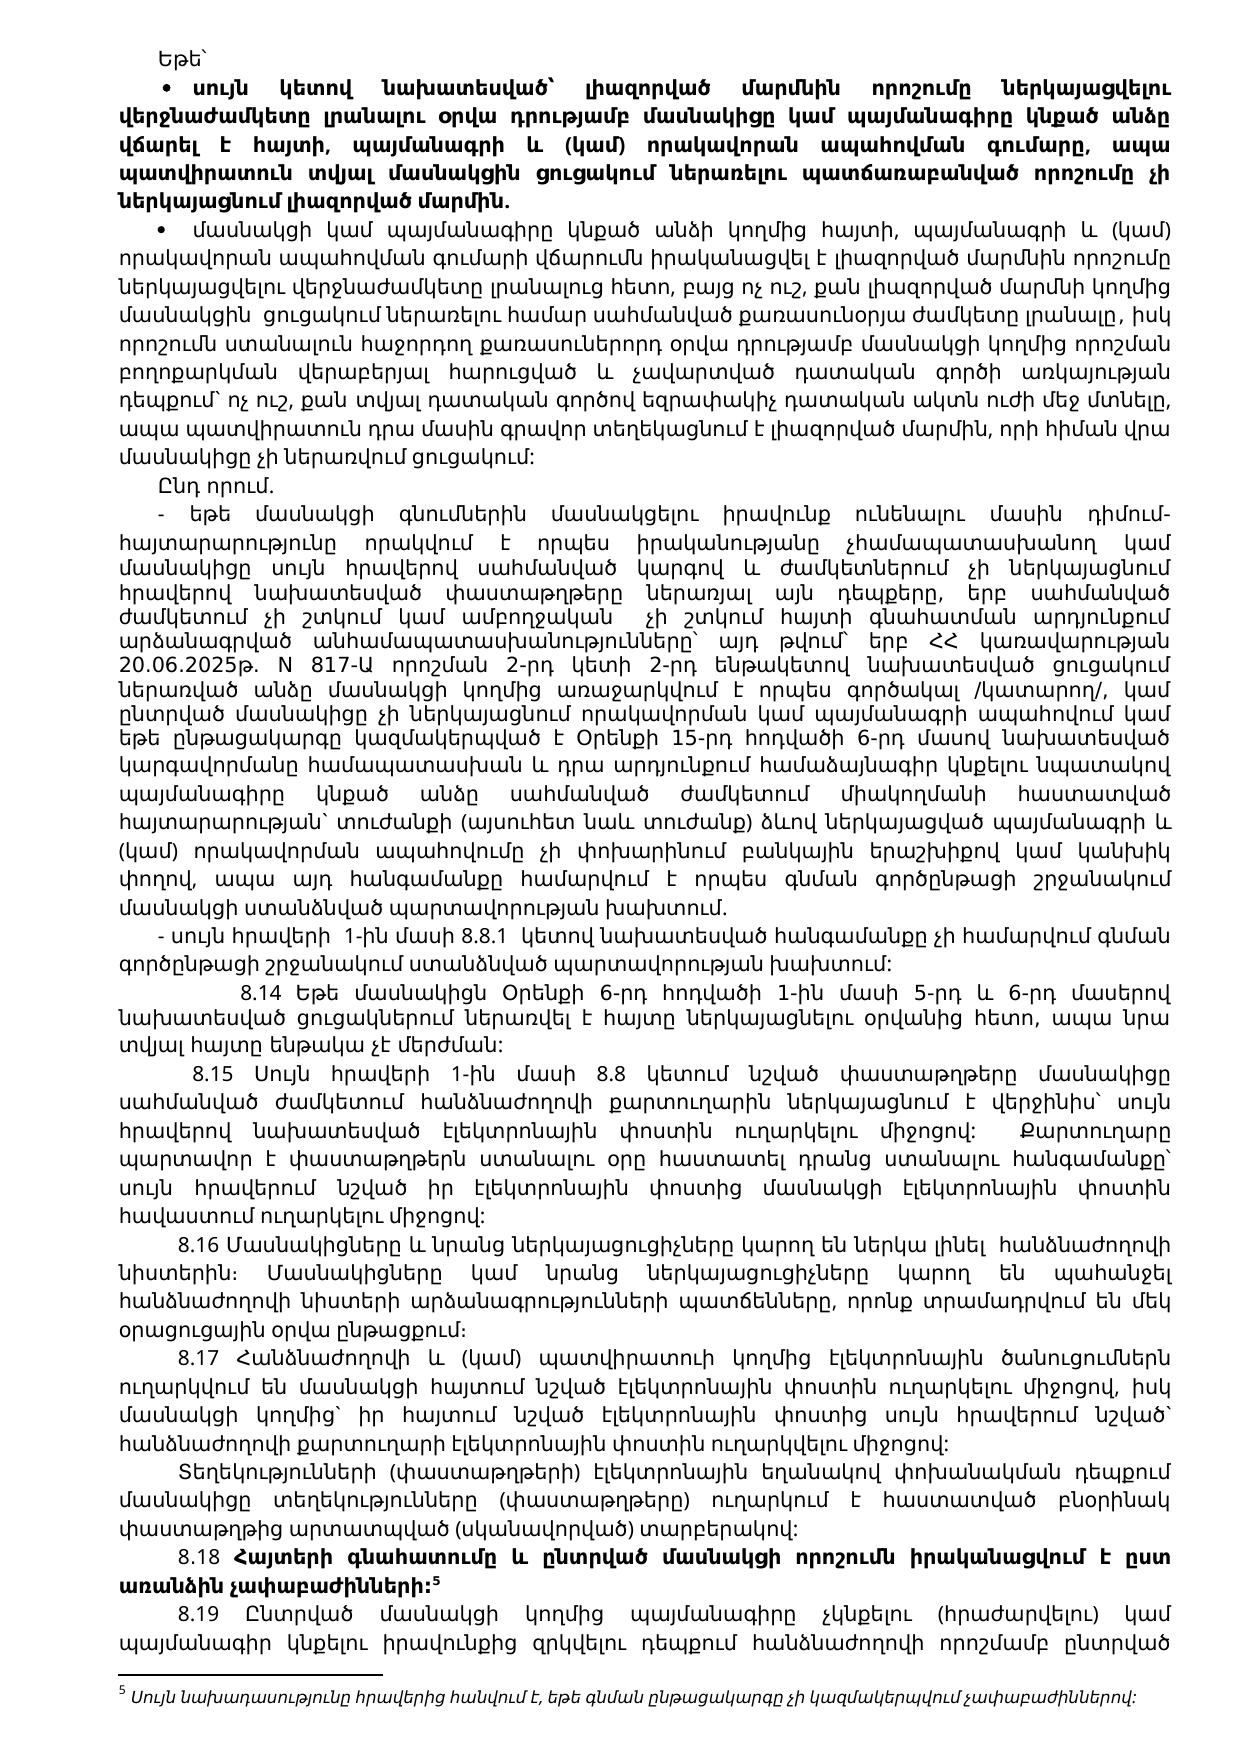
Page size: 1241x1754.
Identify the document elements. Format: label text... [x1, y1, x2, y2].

text 8.17 Հանձնաժողովի և (կամ) պատվիրատուի կողմից էլեկտրոնային ծանուցումներն ուղարկվում են մասնակցի հայտում նշված էլեկտրոնային փոստին ուղարկելու միջոցով, իսկ մասնակցի կողմից` իր հայտում նշված էլեկտրոնային փոստից սույն հրավերում նշված` հանձնաժողովի քարտուղարի էլեկտրոնային փոստին ուղարկվելու միջոցով: [118, 1343, 1171, 1457]
text Տեղեկությունների (փաստաթղթերի) էլեկտրոնային եղանակով փոխանակման դեպքում մասնակիցը տեղեկությունները (փաստաթղթերը) ուղարկում է հաստատված բնօրինակ փաստաթղթից արտատպված (սկանավորված) տարբերակով: [118, 1457, 1171, 1542]
text 8.16 Մասնակիցները և նրանց ներկայացուցիչները կարող են ներկա լինել հանձնաժողովի նիստերին։ Մասնակիցները կամ նրանց ներկայացուցիչները կարող են պահանջել հանձնաժողովի նիստերի արձանագրությունների պատճենները, որոնք տրամադրվում են մեկ օրացուցային օրվա ընթացքում։ [118, 1230, 1171, 1343]
text Եթե՝ [118, 44, 1171, 73]
text 8.14 Եթե մասնակիցն Օրենքի 6-րդ հոդվածի 1-ին մասի 5-րդ և 6-րդ մասերով նախատեսված ցուցակներում ներառվել է հայտը ներկայացնելու օրվանից հետո, ապա նրա տվյալ հայտը ենթակա չէ մերժման: [118, 978, 1171, 1059]
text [118, 1599, 1171, 1656]
text Ընդ որում. [118, 471, 1171, 499]
text - եթե մասնակցի գնումներին մասնակցելու իրավունք ունենալու մասին դիմում-հայտարարությունը որակվում է որպես իրականությանը չհամապատասխանող կամ մասնակիցը սույն հրավերով սահմանված կարգով և ժամկետներում չի ներկայացնում հրավերով նախատեսված փաստաթղթերը ներառյալ այն դեպքերը, երբ սահմանված ժամկետում չի շտկում կամ ամբողջական չի շտկում հայտի գնահատման արդյունքում արձանագրված անհամապատասխանությունները՝ այդ թվում՝ երբ ՀՀ կառավարության 20.06.2025թ. N 817-Ա որոշման 2-րդ կետի 2-րդ ենթակետով նախատեսված ցուցակում ներառված անձը մասնակցի կողմից առաջարկվում է որպես գործակալ /կատարող/, կամ ընտրված մասնակիցը չի ներկայացնում որակավորման կամ պայմանագրի ապահովում կամ եթե ընթացակարգը կազմակերպված է Օրենքի 15-րդ հոդվածի 6-րդ մասով նախատեսված կարգավորմանը համապատասխան և դրա արդյունքում համաձայնագիր կնքելու նպատակով պայմանագիրը կնքած անձը սահմանված ժամկետում միակողմանի հաստատված հայտարարության` տուժանքի (այսուհետ նաև տուժանք) ձևով ներկայացված պայմանագրի և (կամ) որակավորման ապահովումը չի փոխարինում բանկային երաշխիքով կամ կանխիկ փողով, ապա այդ հանգամանքը համարվում է որպես գնման գործընթացի շրջանակում մասնակցի ստանձնված պարտավորության խախտում. [118, 499, 1171, 921]
list մասնակցի կամ պայմանագիրը կնքած անձի կողմից հայտի, պայմանագրի և (կամ) որակավորան ապահովման գումարի վճարումն իրականացվել է լիազորված մարմնին որոշումը ներկայացվելու վերջնաժամկետը լրանալուց հետո, բայց ոչ ուշ, քան լիազորված մարմնի կողմից մասնակցին ցուցակում ներառելու համար սահմանված քառասունօրյա ժամկետը լրանալը, իսկ որոշումն ստանալուն հաջորդող քառասուներորդ օրվա դրությամբ մասնակցի կողմից որոշման բողոքարկման վերաբերյալ հարուցված և չավարտված դատական գործի առկայության դեպքում` ոչ ուշ, քան տվյալ դատական գործով եզրափակիչ դատական ակտն ուժի մեջ մտնելը, ապա պատվիրատուն դրա մասին գրավոր տեղեկացնում է լիազորված մարմին, որի հիման վրա մասնակիցը չի ներառվում ցուցակում: [118, 215, 1171, 471]
list սույն կետով նախատեսված՝ լիազորված մարմնին որոշումը ներկայացվելու վերջնաժամկետը լրանալու օրվա դրությամբ մասնակիցը կամ պայմանագիրը կնքած անձը վճարել է հայտի, պայմանագրի և (կամ) որակավորան ապահովման գումարը, ապա պատվիրատուն տվյալ մասնակցին ցուցակում ներառելու պատճառաբանված որոշումը չի ներկայացնում լիազորված մարմին. [118, 73, 1171, 215]
text 8.18 Հայտերի գնահատումը և ընտրված մասնակցի որոշումն իրականացվում է ըստ առանձին չափաբաժինների: [118, 1542, 1171, 1599]
text 8.15 Սույն հրավերի 1-ին մասի 8.8 կետում նշված փաստաթղթերը մասնակիցը սահմանված ժամկետում հանձնաժողովի քարտուղարին ներկայացնում է վերջինիս՝ սույն հրավերով նախատեսված էլեկտրոնային փոստին ուղարկելու միջոցով: Քարտուղարը պարտավոր է փաստաթղթերն ստանալու օրը հաստատել դրանց ստանալու հանգամանքը՝ սույն հրավերում նշված իր էլեկտրոնային փոստից մասնակցի էլեկտրոնային փոստին հավաստում ուղարկելու միջոցով: [118, 1059, 1171, 1230]
text - սույն հրավերի 1-ին մասի 8.8.1 կետով նախատեսված հանգամանքը չի համարվում գնման գործընթացի շրջանակում ստանձնված պարտավորության խախտում: [118, 921, 1171, 978]
